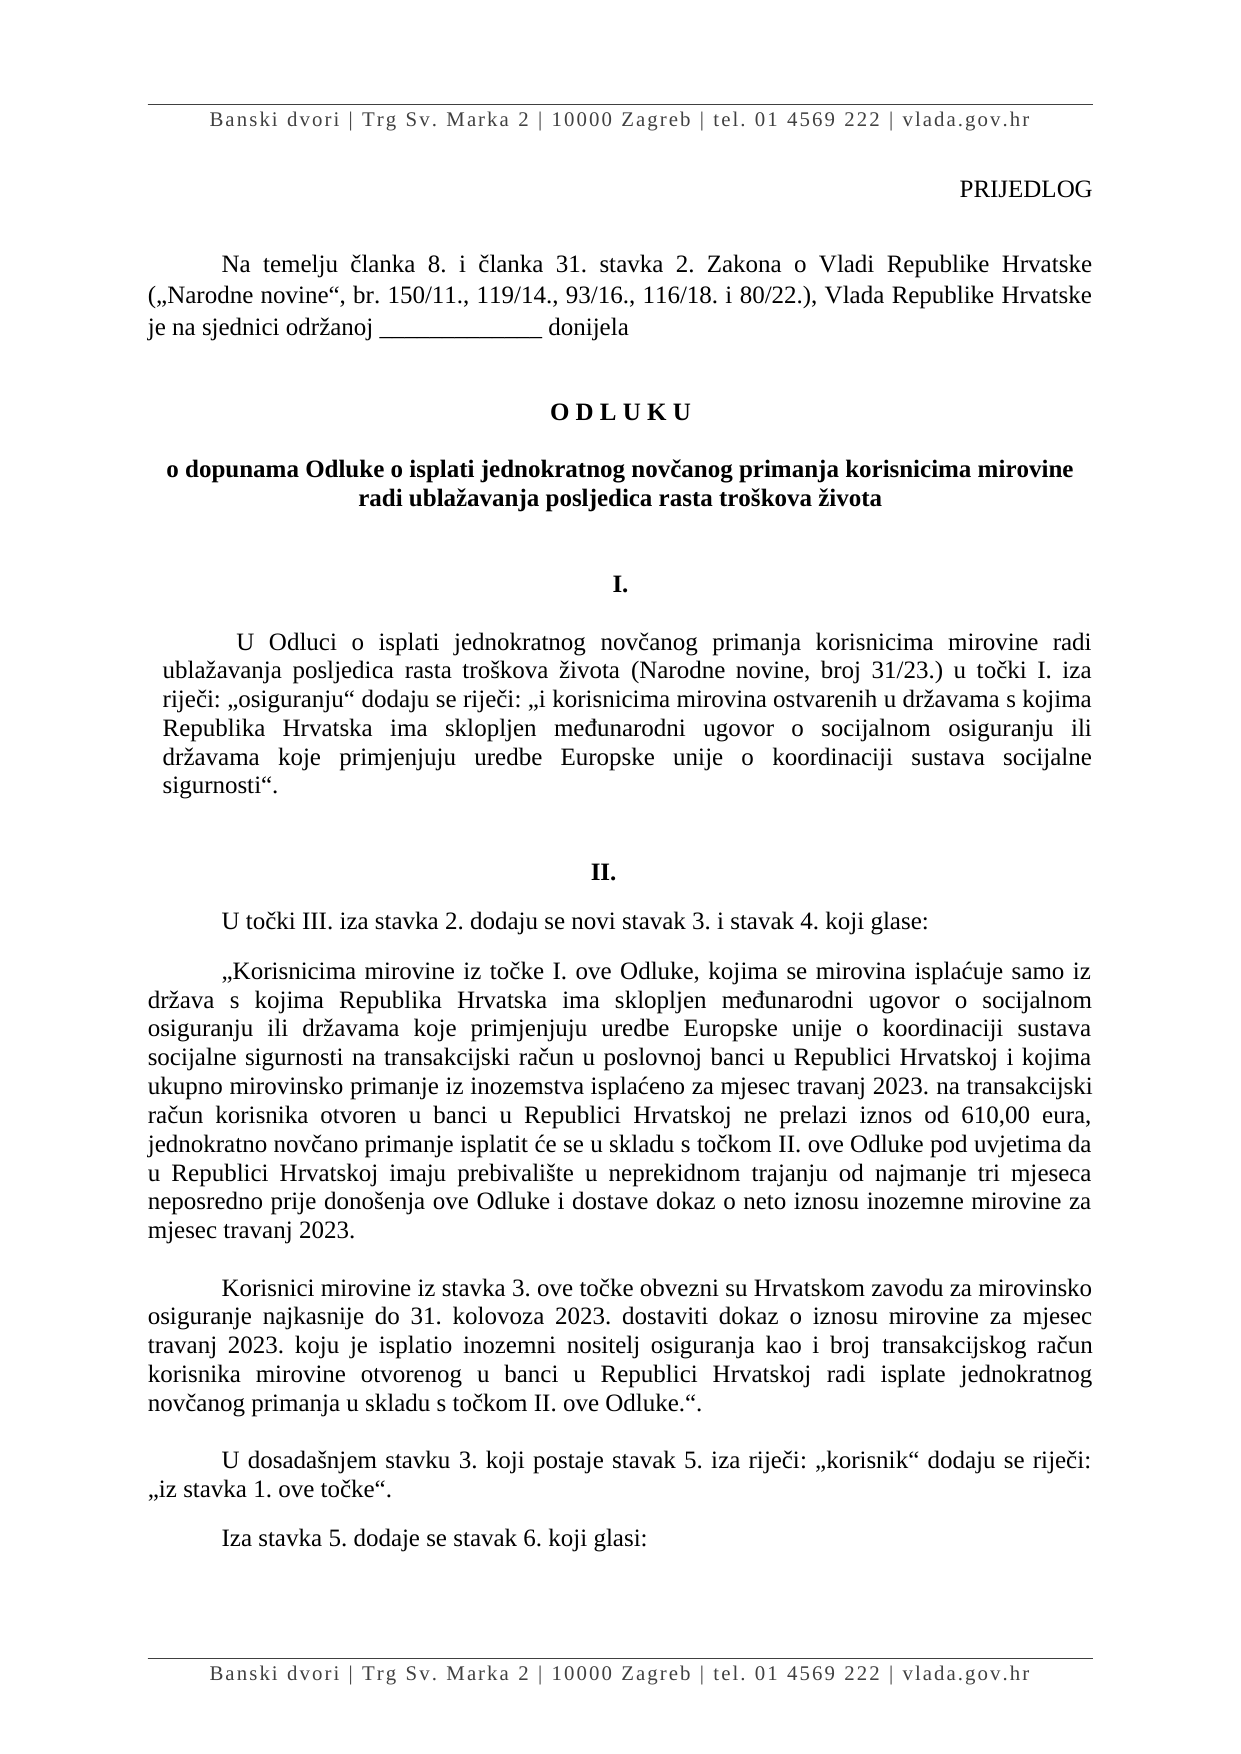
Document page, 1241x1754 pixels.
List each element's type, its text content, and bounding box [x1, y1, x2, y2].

text Banski dvori | Trg Sv. Marka 2 | 10000 Zagreb | tel. 01 4569 222 | vlada.gov.hr [148, 105, 1093, 131]
text II. [148, 857, 1093, 886]
text U točki III. iza stavka 2. dodaju se novi stavak 3. i stavak 4. koji glase: [148, 906, 1093, 935]
text I. [148, 569, 1093, 598]
text Iza stavka 5. dodaje se stavak 6. koji glasi: [148, 1523, 1093, 1552]
text Korisnici mirovine iz stavka 3. ove točke obvezni su Hrvatskom zavodu za mirovinsko osiguranje najkasnije do 31. kolovoza 2023. dostaviti dokaz o iznosu mirovine za mjesec travanj 2023. koju je isplatio inozemni nositelj osiguranja kao i broj transakcijskog račun korisnika mirovine otvorenog u banci u Republici Hrvatskoj radi isplate jednokratnog novčanog primanja u skladu s točkom II. ove Odluke.“. [148, 1273, 1093, 1416]
text U Odluci o isplati jednokratnog novčanog primanja korisnicima mirovine radi ublažavanja posljedica rasta troškova života (Narodne novine, broj 31/23.) u točki I. iza riječi: „osiguranju“ dodaju se riječi: „i korisnicima mirovina ostvarenih u državama s kojima Republika Hrvatska ima sklopljen međunarodni ugovor o socijalnom osiguranju ili državama koje primjenjuju uredbe Europske unije o koordinaciji sustava socijalne sigurnosti“. [162, 627, 1093, 799]
text „Korisnicima mirovine iz točke I. ove Odluke, kojima se mirovina isplaćuje samo iz država s kojima Republika Hrvatska ima sklopljen međunarodni ugovor o socijalnom osiguranju ili državama koje primjenjuju uredbe Europske unije o koordinaciji sustava socijalne sigurnosti na transakcijski račun u poslovnoj banci u Republici Hrvatskoj i kojima ukupno mirovinsko primanje iz inozemstva isplaćeno za mjesec travanj 2023. na transakcijski račun korisnika otvoren u banci u Republici Hrvatskoj ne prelazi iznos od 610,00 eura, jednokratno novčano primanje isplatit će se u skladu s točkom II. ove Odluke pod uvjetima da u Republici Hrvatskoj imaju prebivalište u neprekidnom trajanju od najmanje tri mjeseca neposredno prije donošenja ove Odluke i dostave dokaz o neto iznosu inozemne mirovine za mjesec travanj 2023. [148, 956, 1093, 1244]
text Na temelju članka 8. i članka 31. stavka 2. Zakona o Vladi Republike Hrvatske („Narodne novine“, br. 150/11., 119/14., 93/16., 116/18. i 80/22.), Vlada Republike Hrvatske je na sjednici održanoj _____________ donijela [148, 247, 1093, 341]
text U dosadašnjem stavku 3. koji postaje stavak 5. iza riječi: „korisnik“ dodaju se riječi: „iz stavka 1. ove točke“. [148, 1445, 1093, 1503]
list PRIJEDLOG [223, 172, 1093, 203]
text O D L U K U [148, 397, 1093, 426]
text o dopunama Odluke o isplati jednokratnog novčanog primanja korisnicima mirovine radi ublažavanja posljedica rasta troškova života [148, 454, 1093, 512]
